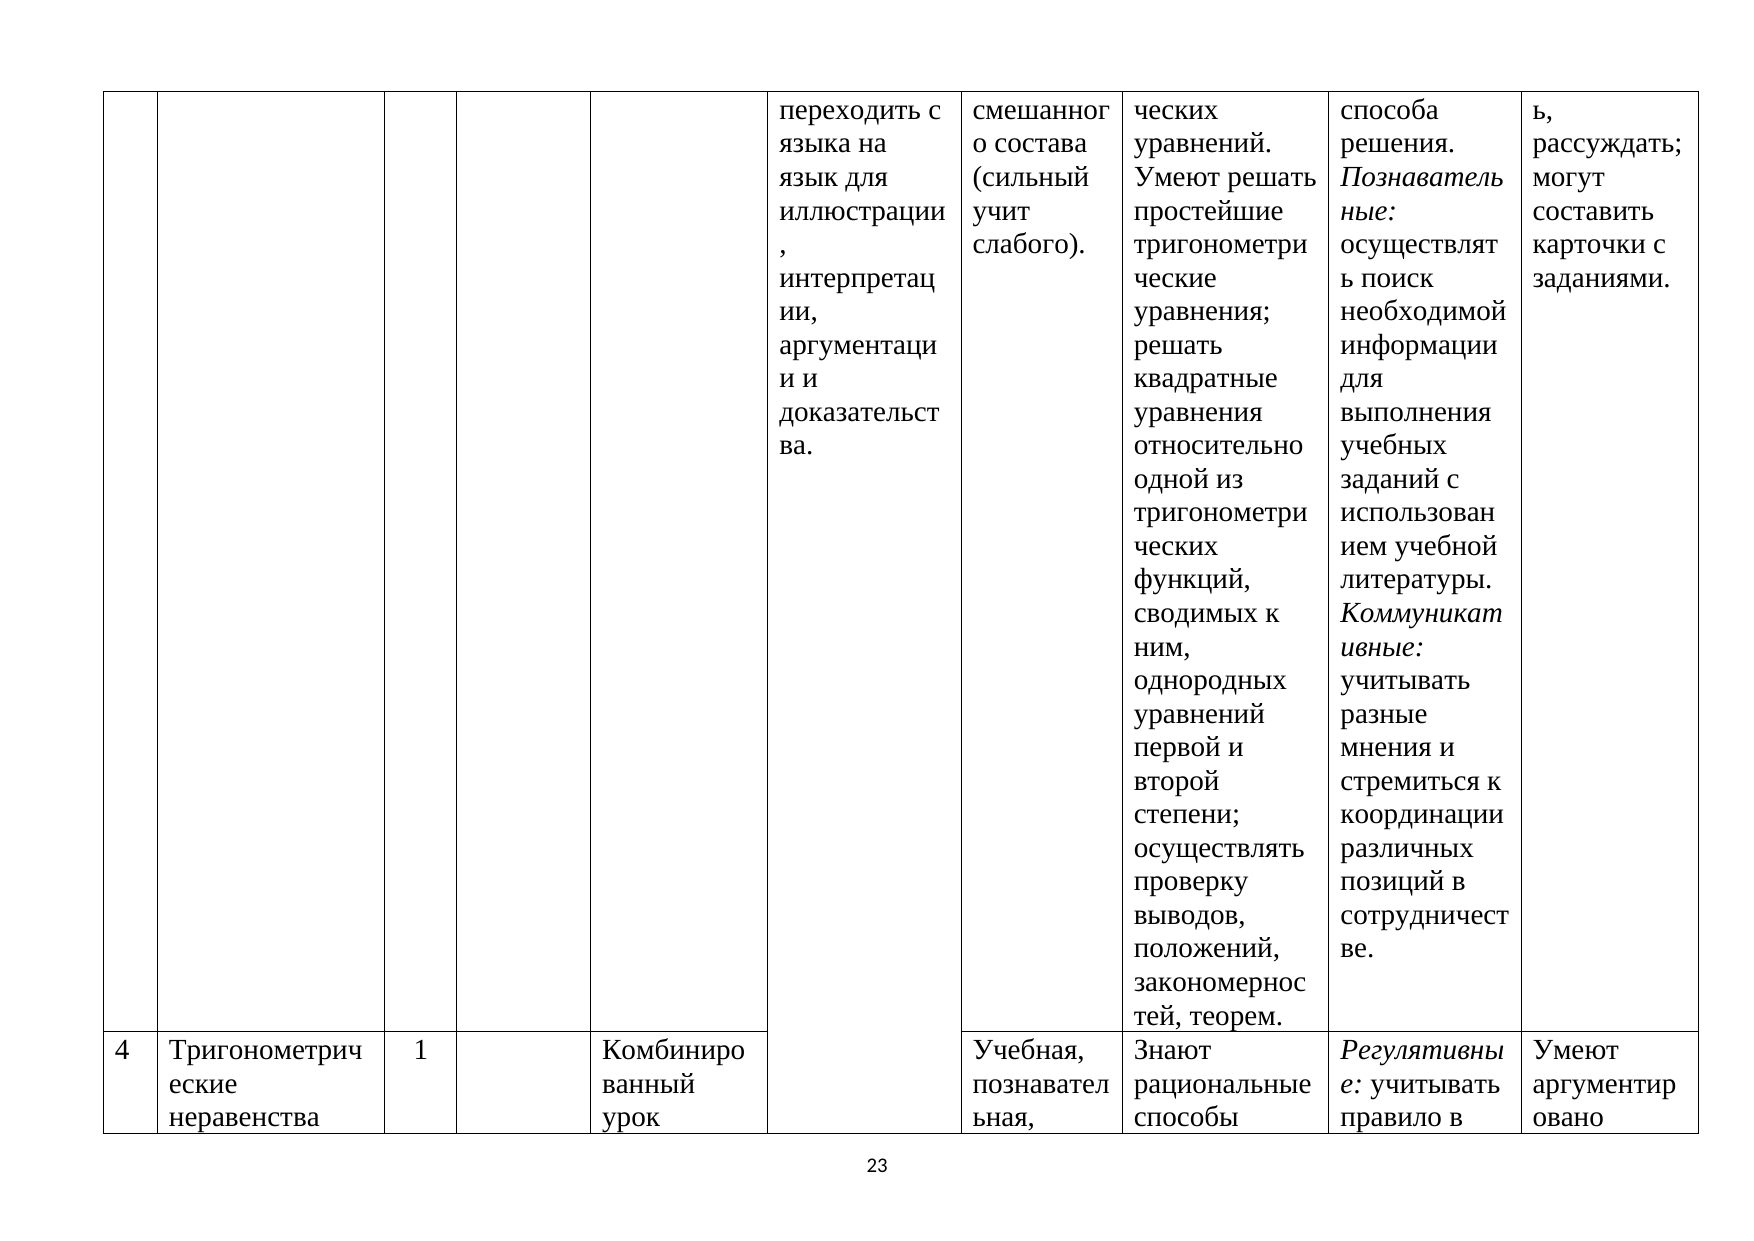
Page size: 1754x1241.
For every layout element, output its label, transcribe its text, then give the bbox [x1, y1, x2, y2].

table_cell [591, 92, 767, 1031]
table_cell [962, 1032, 1122, 1133]
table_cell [158, 92, 384, 1031]
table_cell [1329, 1032, 1521, 1133]
table_cell 1 [385, 92, 456, 1031]
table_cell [1522, 92, 1698, 1031]
table_cell 3 [104, 92, 157, 1031]
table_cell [1123, 92, 1328, 1031]
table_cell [1123, 1032, 1328, 1133]
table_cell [1522, 1032, 1698, 1133]
table_cell [457, 1032, 590, 1133]
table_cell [591, 1032, 767, 1133]
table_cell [1329, 92, 1521, 1031]
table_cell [962, 92, 1122, 1031]
table_cell 4 [104, 1032, 157, 1133]
table_cell [457, 92, 590, 1031]
table_cell 1 [385, 1032, 456, 1133]
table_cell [158, 1032, 384, 1133]
